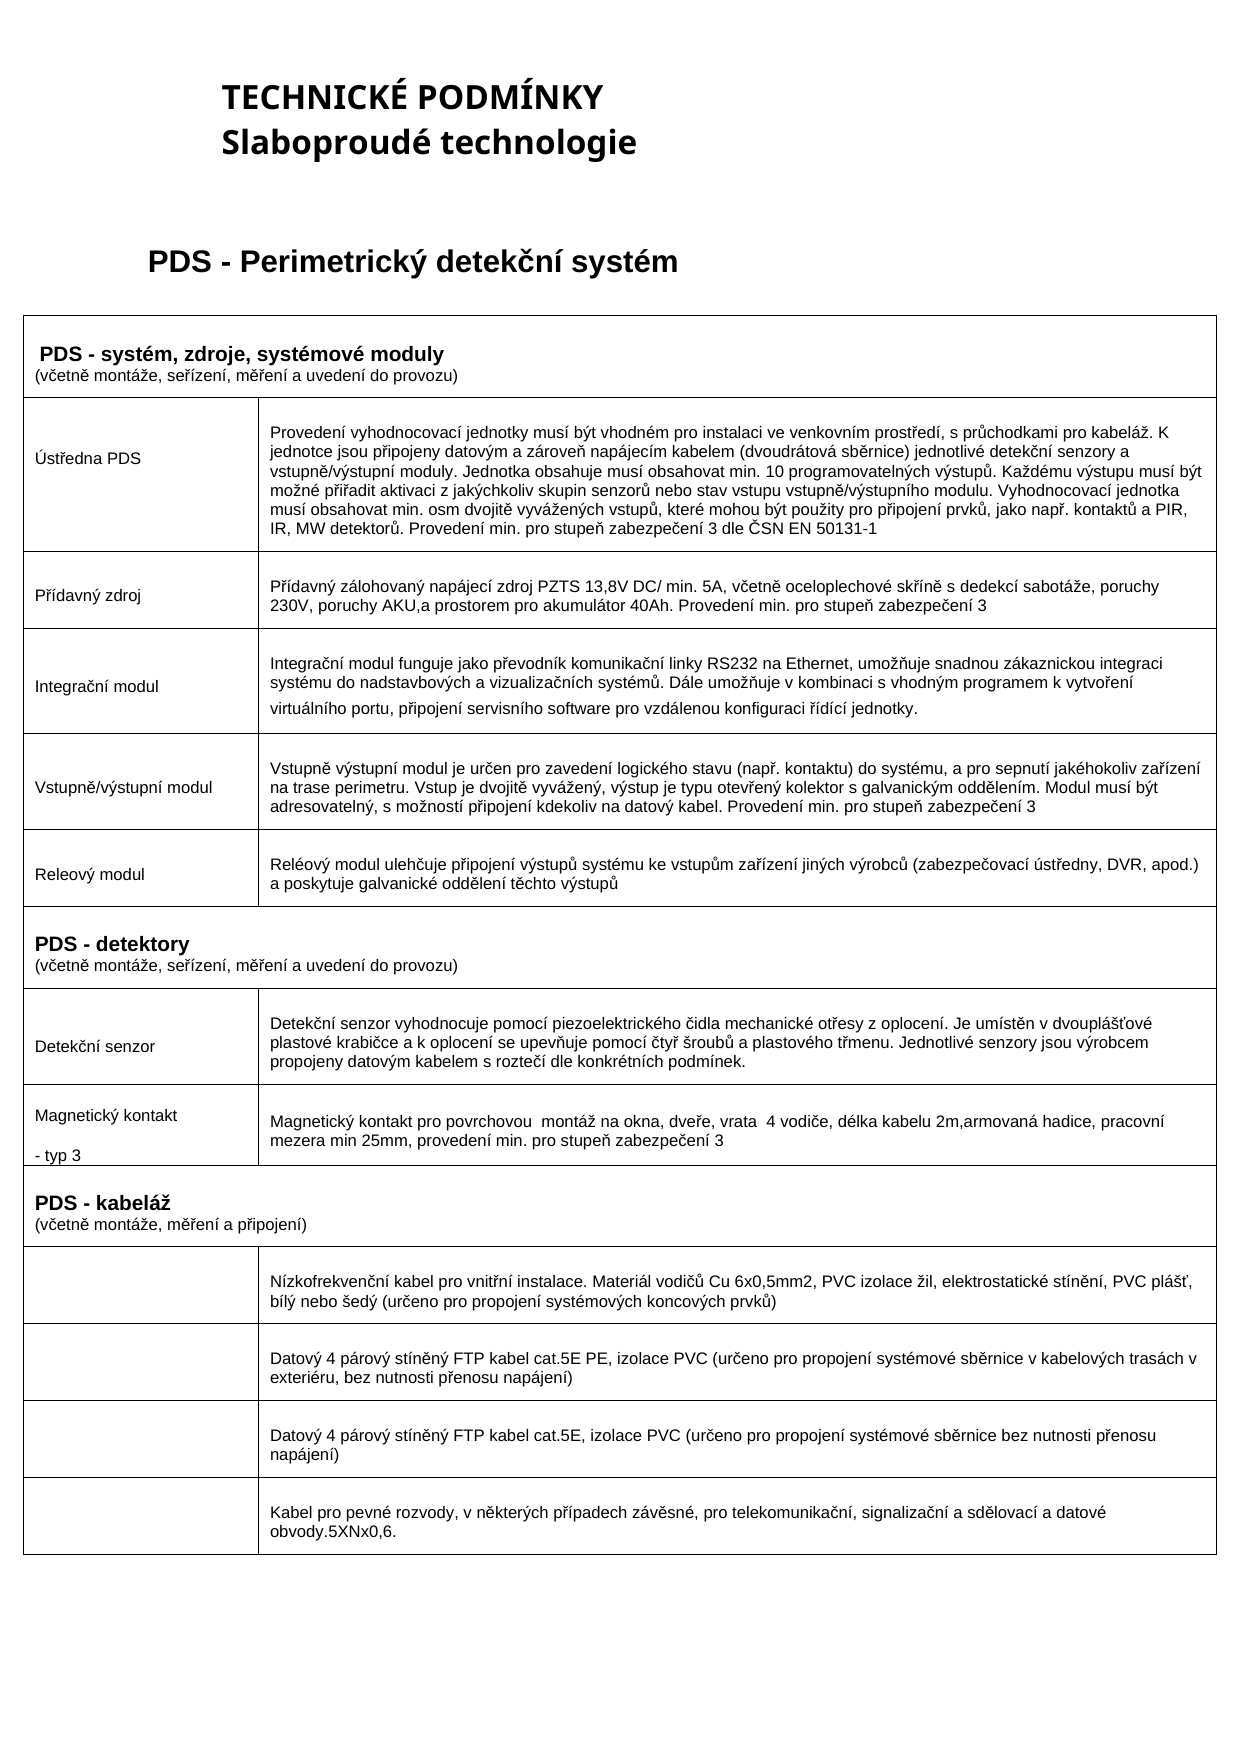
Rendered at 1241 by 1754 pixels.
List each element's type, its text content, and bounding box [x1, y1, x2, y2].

table_cell Detekční senzor vyhodnocuje pomocí piezoelektrického čidla mechanické otřesy z oplocení. Je umístěn v dvouplášťové plastové krabičce a k oplocení se upevňuje pomocí čtyř šroubů a plastového třmenu. Jednotlivé senzory jsou výrobcem propojeny datovým kabelem s roztečí dle konkrétních podmínek. [259, 989, 1216, 1083]
table_cell Přídavný zálohovaný napájecí zdroj PZTS 13,8V DC/ min. 5A, včetně oceloplechové skříně s dedekcí sabotáže, poruchy 230V, poruchy AKU,a prostorem pro akumulátor 40Ah. Provedení min. pro stupeň zabezpečení 3 [259, 552, 1216, 627]
table_cell Ústředna PDS [24, 398, 258, 551]
table_cell Detekční senzor [24, 989, 258, 1083]
table_cell Vstupně/výstupní modul [24, 734, 258, 829]
table_cell Integrační modul funguje jako převodník komunikační linky RS232 na Ethernet, umožňuje snadnou zákaznickou integraci systému do nadstavbových a vizualizačních systémů. Dále umožňuje v kombinaci s vhodným programem k vytvoření virtuálního portu, připojení servisního software pro vzdálenou konfiguraci řídící jednotky. [259, 629, 1216, 733]
table_cell Reléový modul ulehčuje připojení výstupů systému ke vstupům zařízení jiných výrobců (zabezpečovací ústředny, DVR, apod.) a poskytuje galvanické oddělení těchto výstupů [259, 830, 1216, 906]
table_cell Magnetický kontakt - typ 3 [24, 1085, 258, 1164]
table_cell Provedení vyhodnocovací jednotky musí být vhodném pro instalaci ve venkovním prostředí, s průchodkami pro kabeláž. K jednotce jsou připojeny datovým a zároveň napájecím kabelem (dvoudrátová sběrnice) jednotlivé detekční senzory a vstupně/výstupní moduly. Jednotka obsahuje musí obsahovat min. 10 programovatelných výstupů. Každému výstupu musí být možné přiřadit aktivaci z jakýchkoliv skupin senzorů nebo stav vstupu vstupně/výstupního modulu. Vyhodnocovací jednotka musí obsahovat min. osm dvojitě vyvážených vstupů, které mohou být použity pro připojení prvků, jako např. kontaktů a PIR, IR, MW detektorů. Provedení min. pro stupeň zabezpečení 3 dle ČSN EN 50131-1 [259, 398, 1216, 551]
table_cell Kabel pro pevné rozvody, v některých případech závěsné, pro telekomunikační, signalizační a sdělovací a datové obvody.5XNx0,6. [259, 1478, 1216, 1554]
table_cell [24, 1247, 258, 1323]
table_cell PDS - detektory (včetně montáže, seřízení, měření a uvedení do provozu) [24, 907, 1216, 987]
table_cell Releový modul [24, 830, 258, 906]
table_cell Datový 4 párový stíněný FTP kabel cat.5E, izolace PVC (určeno pro propojení systémové sběrnice bez nutnosti přenosu napájení) [259, 1401, 1216, 1477]
table_cell Přídavný zdroj [24, 552, 258, 627]
table_cell Datový 4 párový stíněný FTP kabel cat.5E PE, izolace PVC (určeno pro propojení systémové sběrnice v kabelových trasách v exteriéru, bez nutnosti přenosu napájení) [259, 1324, 1216, 1400]
table_cell [24, 1478, 258, 1554]
subtitle PDS - Perimetrický detekční systém [148, 243, 1093, 279]
table_cell [24, 1324, 258, 1400]
table_cell Nízkofrekvenční kabel pro vnitřní instalace. Materiál vodičů Cu 6x0,5mm2, PVC izolace žil, elektrostatické stínění, PVC plášť, bílý nebo šedý (určeno pro propojení systémových koncových prvků) [259, 1247, 1216, 1323]
table_cell PDS - kabeláž (včetně montáže, měření a připojení) [24, 1166, 1216, 1246]
table_cell Vstupně výstupní modul je určen pro zavedení logického stavu (např. kontaktu) do systému, a pro sepnutí jakéhokoliv zařízení na trase perimetru. Vstup je dvojitě vyvážený, výstup je typu otevřený kolektor s galvanickým oddělením. Modul musí být adresovatelný, s možností připojení kdekoliv na datový kabel. Provedení min. pro stupeň zabezpečení 3 [259, 734, 1216, 829]
table_header PDS - systém, zdroje, systémové moduly (včetně montáže, seřízení, měření a uvedení do provozu) [24, 316, 1216, 397]
table_cell Magnetický kontakt pro povrchovou montáž na okna, dveře, vrata 4 vodiče, délka kabelu 2m,armovaná hadice, pracovní mezera min 25mm, provedení min. pro stupeň zabezpečení 3 [259, 1085, 1216, 1164]
table_cell Integrační modul [24, 629, 258, 733]
table_cell [24, 1401, 258, 1477]
